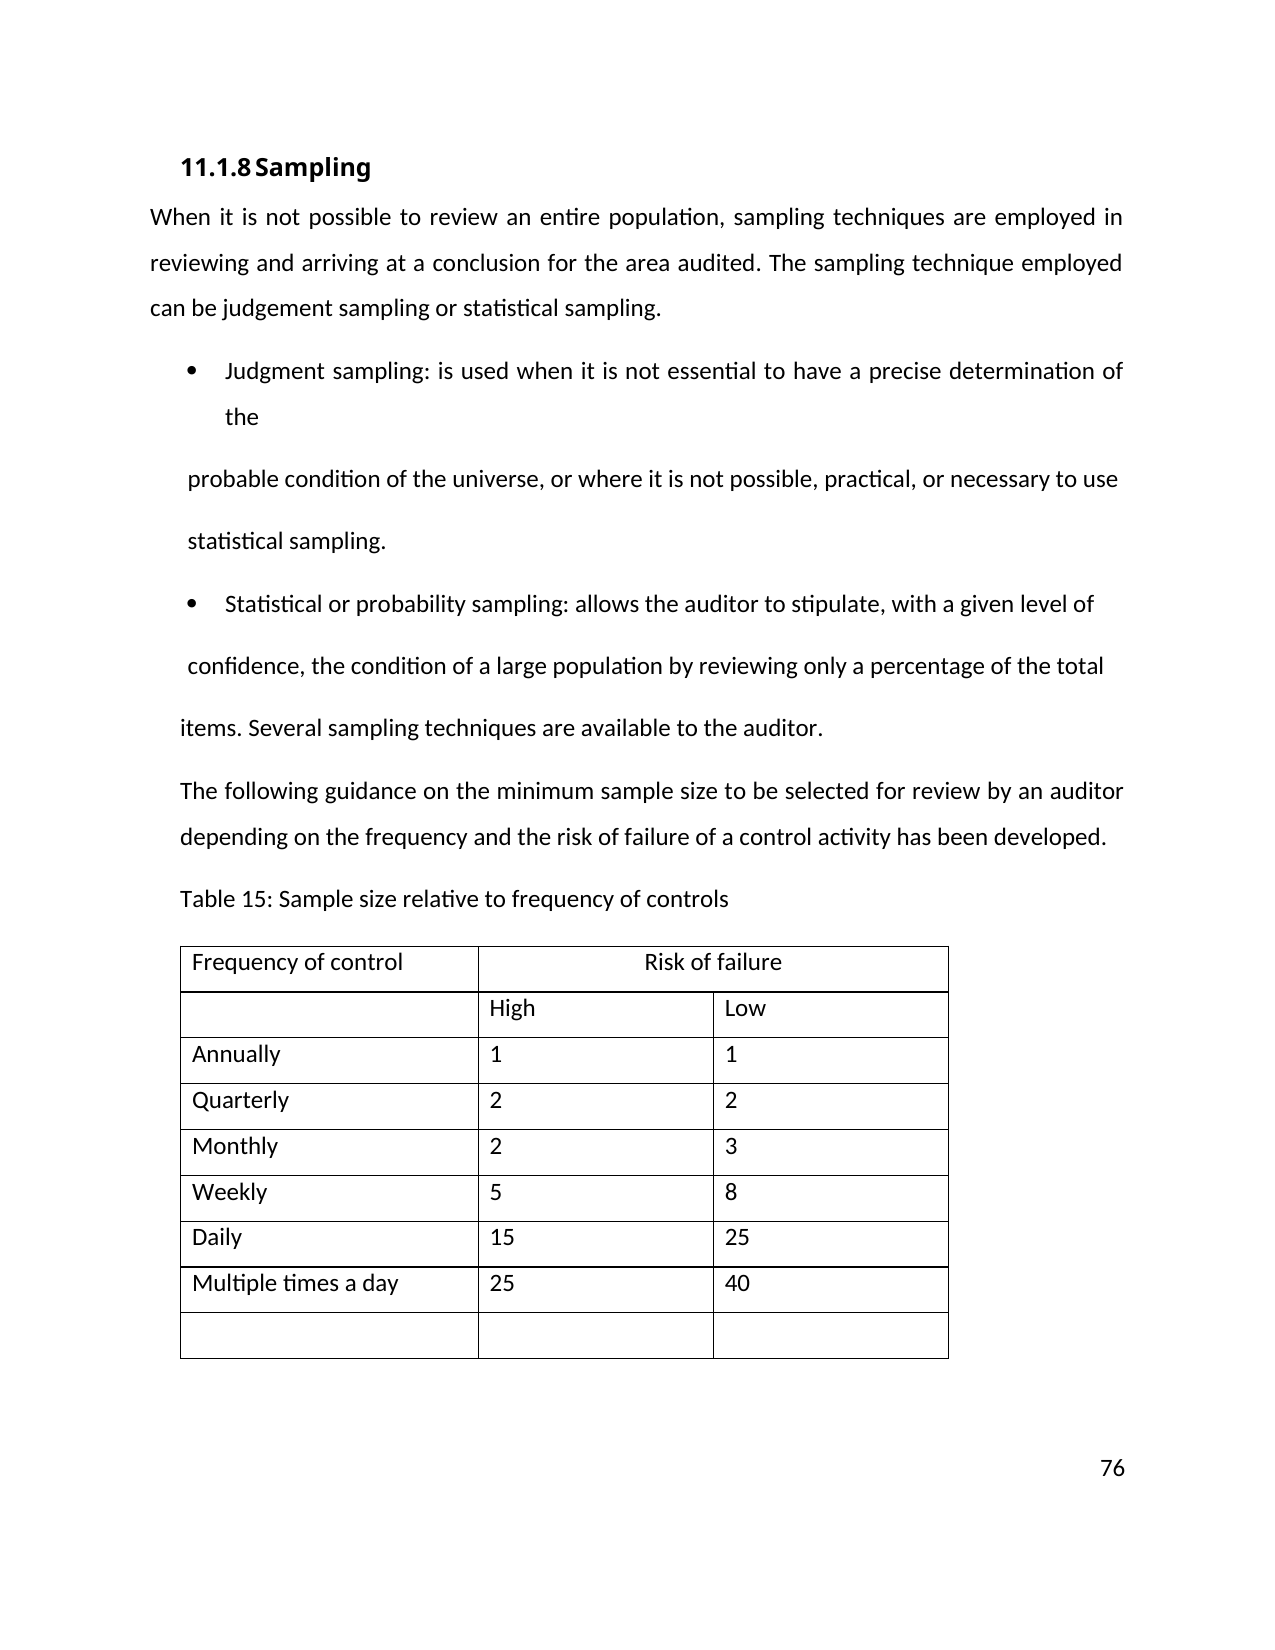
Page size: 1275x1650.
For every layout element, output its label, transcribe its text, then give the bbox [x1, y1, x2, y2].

text Table 15: Sample size relative to frequency of controls [150, 883, 1125, 914]
subtitle Sampling [180, 150, 1095, 184]
table_cell 40 [714, 1268, 948, 1312]
list Statistical or probability sampling: allows the auditor to stipulate, with a given level of [187, 588, 1125, 618]
table_header Frequency of control [181, 947, 478, 991]
text When it is not possible to review an entire population, sampling techniques are employed in reviewing and arriving at a conclusion for the area audited. The sampling technique employed can be judgement sampling or statistical sampling. [150, 201, 1125, 323]
text The following guidance on the minimum sample size to be selected for review by an auditor depending on the frequency and the risk of failure of a control activity has been developed. [180, 775, 1125, 851]
table_cell High [479, 993, 713, 1037]
table_cell 2 [479, 1130, 713, 1175]
table_cell [479, 1313, 713, 1358]
table_cell [181, 1313, 478, 1358]
table_cell Multiple times a day [181, 1268, 478, 1312]
table_cell [181, 993, 478, 1037]
table_cell 3 [714, 1130, 948, 1175]
table_cell Weekly [181, 1176, 478, 1221]
table_cell 1 [714, 1038, 948, 1083]
text probable condition of the universe, or where it is not possible, practical, or necessary to use [150, 463, 1125, 493]
table_cell 15 [479, 1222, 713, 1266]
table_cell Monthly [181, 1130, 478, 1175]
table_cell 2 [479, 1084, 713, 1129]
text confidence, the condition of a large population by reviewing only a percentage of the total [150, 650, 1125, 681]
table_cell 2 [714, 1084, 948, 1129]
table_cell Annually [181, 1038, 478, 1083]
table_cell [714, 1313, 948, 1358]
table_cell 25 [479, 1268, 713, 1312]
table_header Risk of failure [479, 947, 948, 991]
list Judgment sampling: is used when it is not essential to have a precise determination of the [187, 355, 1125, 431]
table_cell Quarterly [181, 1084, 478, 1129]
table_cell Low [714, 993, 948, 1037]
table_cell 8 [714, 1176, 948, 1221]
text statistical sampling. [150, 525, 1125, 556]
table_cell Daily [181, 1222, 478, 1266]
table_cell 5 [479, 1176, 713, 1221]
text items. Several sampling techniques are available to the auditor. [150, 713, 1125, 743]
table_cell 1 [479, 1038, 713, 1083]
table_cell 25 [714, 1222, 948, 1266]
